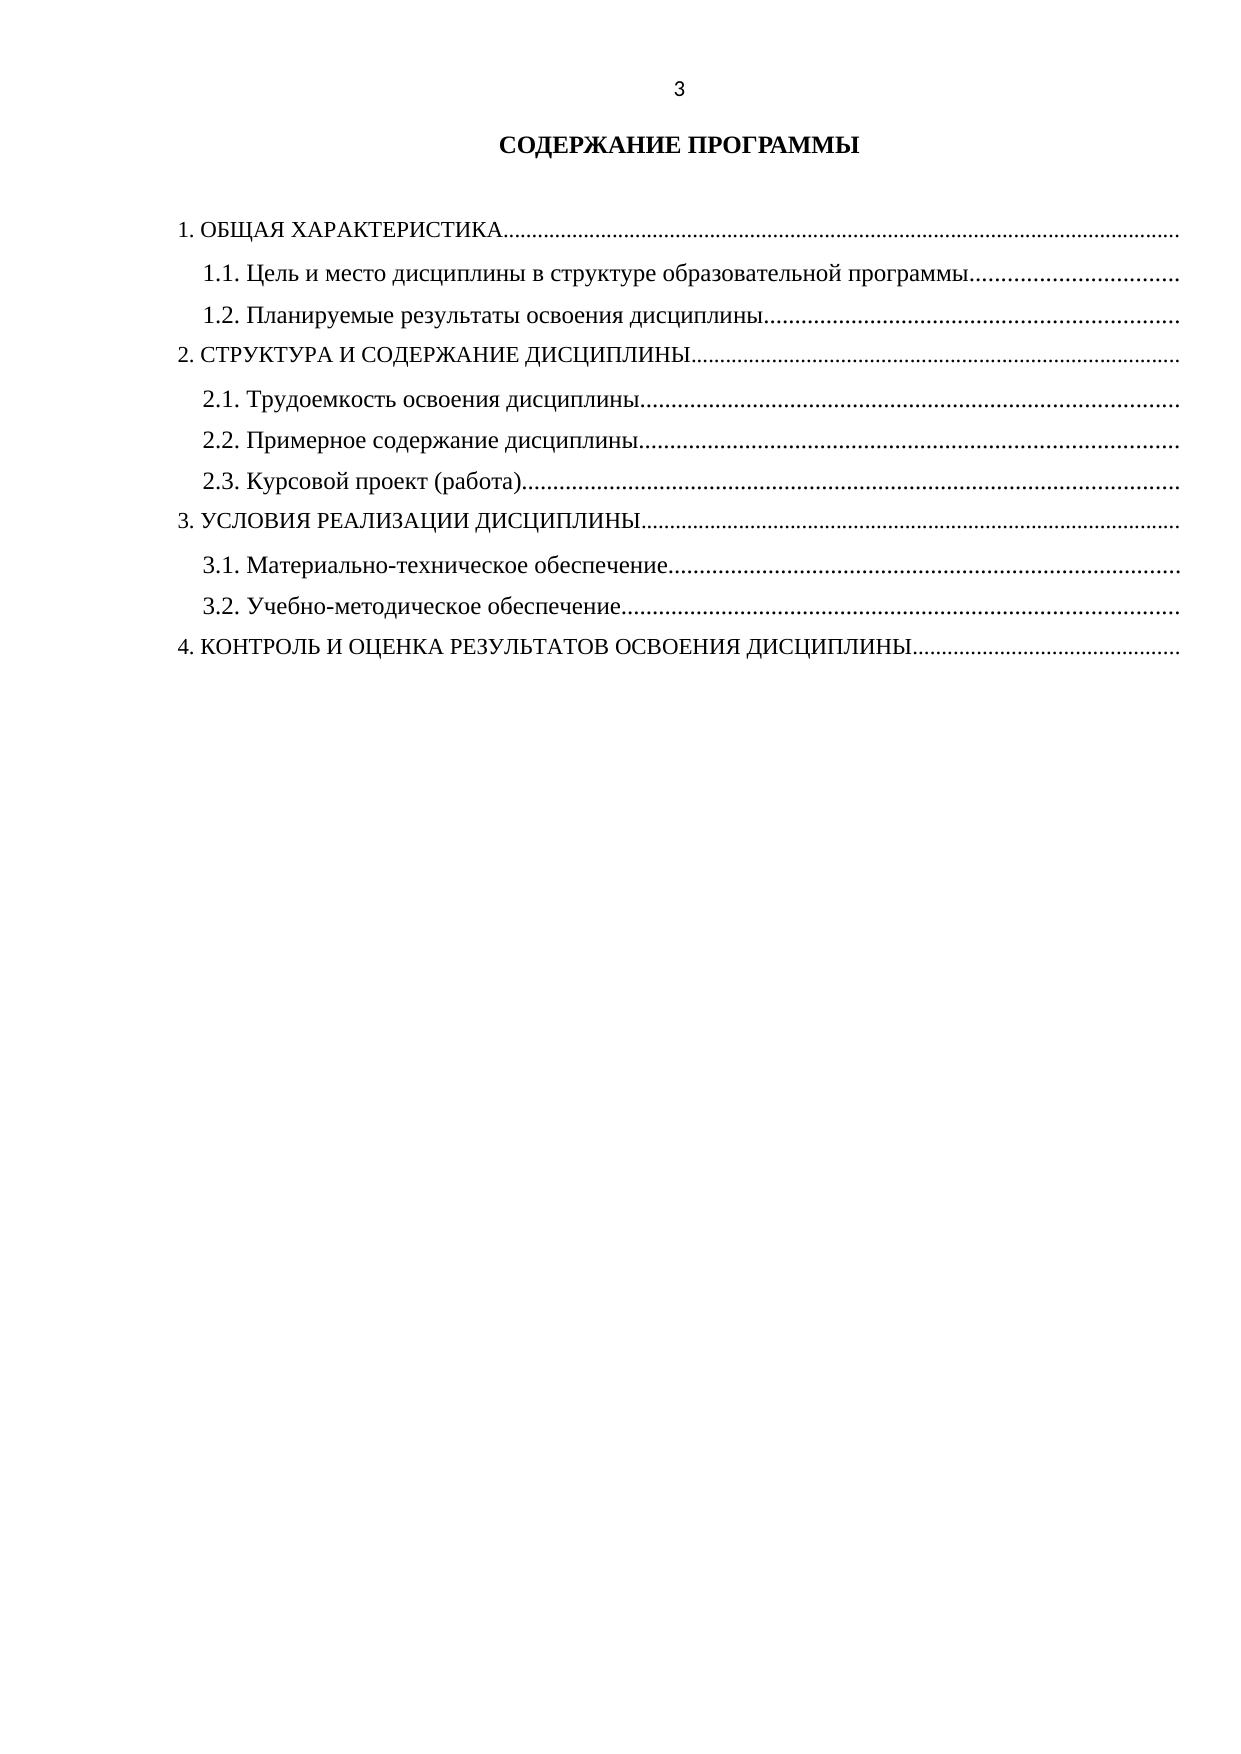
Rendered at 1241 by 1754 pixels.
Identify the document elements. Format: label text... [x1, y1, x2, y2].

text 2. СТРУКТУРА И СОДЕРЖАНИЕ ДИСЦИПЛИНЫ [177, 341, 1181, 367]
text 1. ОБЩАЯ ХАРАКТЕРИСТИКА [177, 216, 1181, 242]
text СОДЕРЖАНИЕ ПРОГРАММЫ [177, 130, 1181, 159]
text 1.1. Цель и место дисциплины в структуре образовательной программы [202, 258, 1181, 287]
text 2.1. Трудоемкость освоения дисциплины [202, 384, 1181, 412]
text 2.3. Курсовой проект (работа) [202, 466, 1181, 495]
text 4. КОНТРОЛЬ И ОЦЕНКА РЕЗУЛЬТАТОВ ОСВОЕНИЯ ДИСЦИПЛИНЫ [177, 633, 1181, 659]
text 3.2. Учебно-методическое обеспечение [202, 591, 1181, 620]
text 2.2. Примерное содержание дисциплины [202, 425, 1181, 454]
text 1.2. Планируемые результаты освоения дисциплины [202, 300, 1181, 328]
text 3.1. Материально-техническое обеспечение [202, 550, 1181, 579]
text 3. УСЛОВИЯ РЕАЛИЗАЦИИ ДИСЦИПЛИНЫ [177, 507, 1181, 534]
